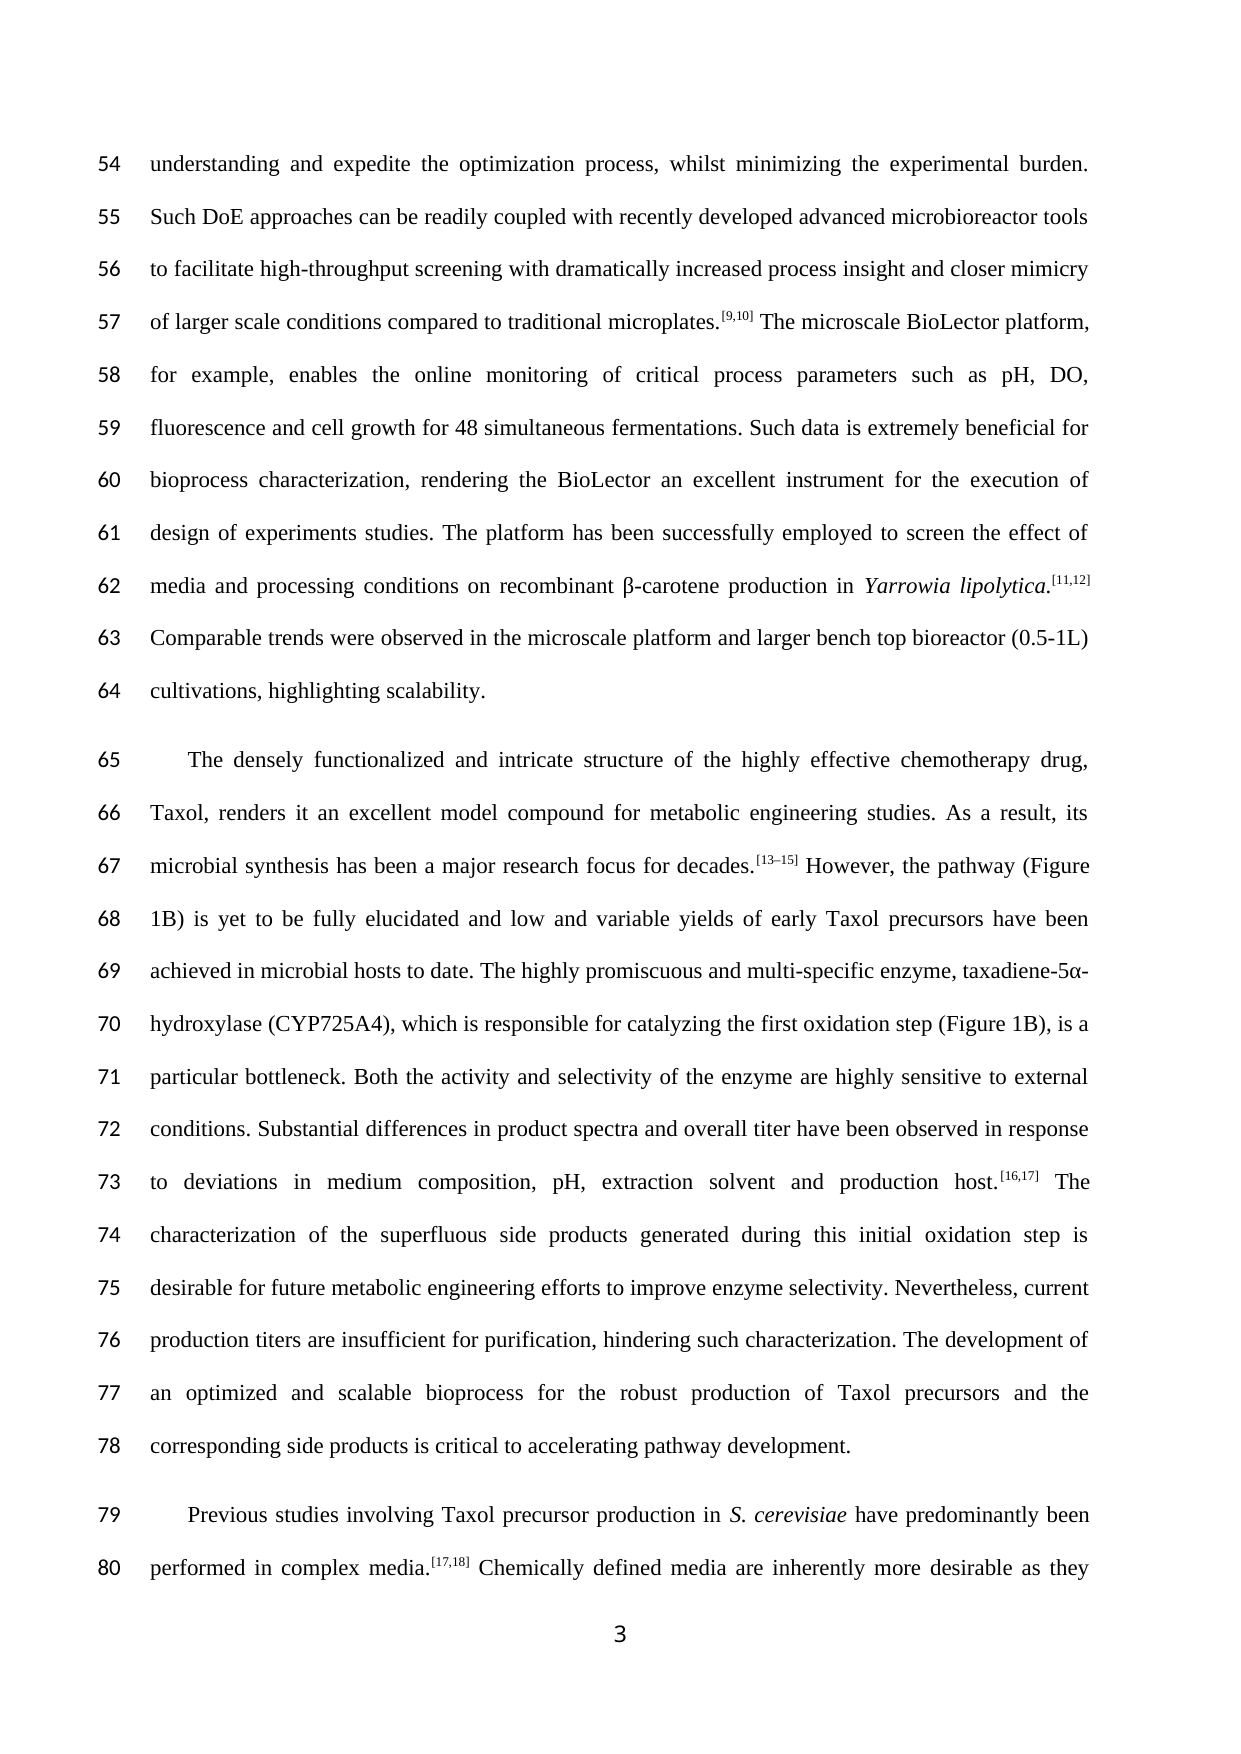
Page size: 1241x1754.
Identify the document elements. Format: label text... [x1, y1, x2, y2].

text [150, 1501, 1090, 1580]
text The densely functionalized and intricate structure of the highly effective chemotherapy drug, Taxol, renders it an excellent model compound for metabolic engineering studies. As a result, its microbial synthesis has been a major research focus for decades.[13–15] However, the pathway (Figure 1B) is yet to be fully elucidated and low and variable yields of early Taxol precursors have been achieved in microbial hosts to date. The highly promiscuous and multi-specific enzyme, taxadiene-5α-hydroxylase (CYP725A4), which is responsible for catalyzing the first oxidation step (Figure 1B), is a particular bottleneck. Both the activity and selectivity of the enzyme are highly sensitive to external conditions. Substantial differences in product spectra and overall titer have been observed in response to deviations in medium composition, pH, extraction solvent and production host.[16,17] The characterization of the superfluous side products generated during this initial oxidation step is desirable for future metabolic engineering efforts to improve enzyme selectivity. Nevertheless, current production titers are insufficient for purification, hindering such characterization. The development of an optimized and scalable bioprocess for the robust production of Taxol precursors and the corresponding side products is critical to accelerating pathway development. [150, 746, 1090, 1458]
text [150, 150, 1090, 703]
